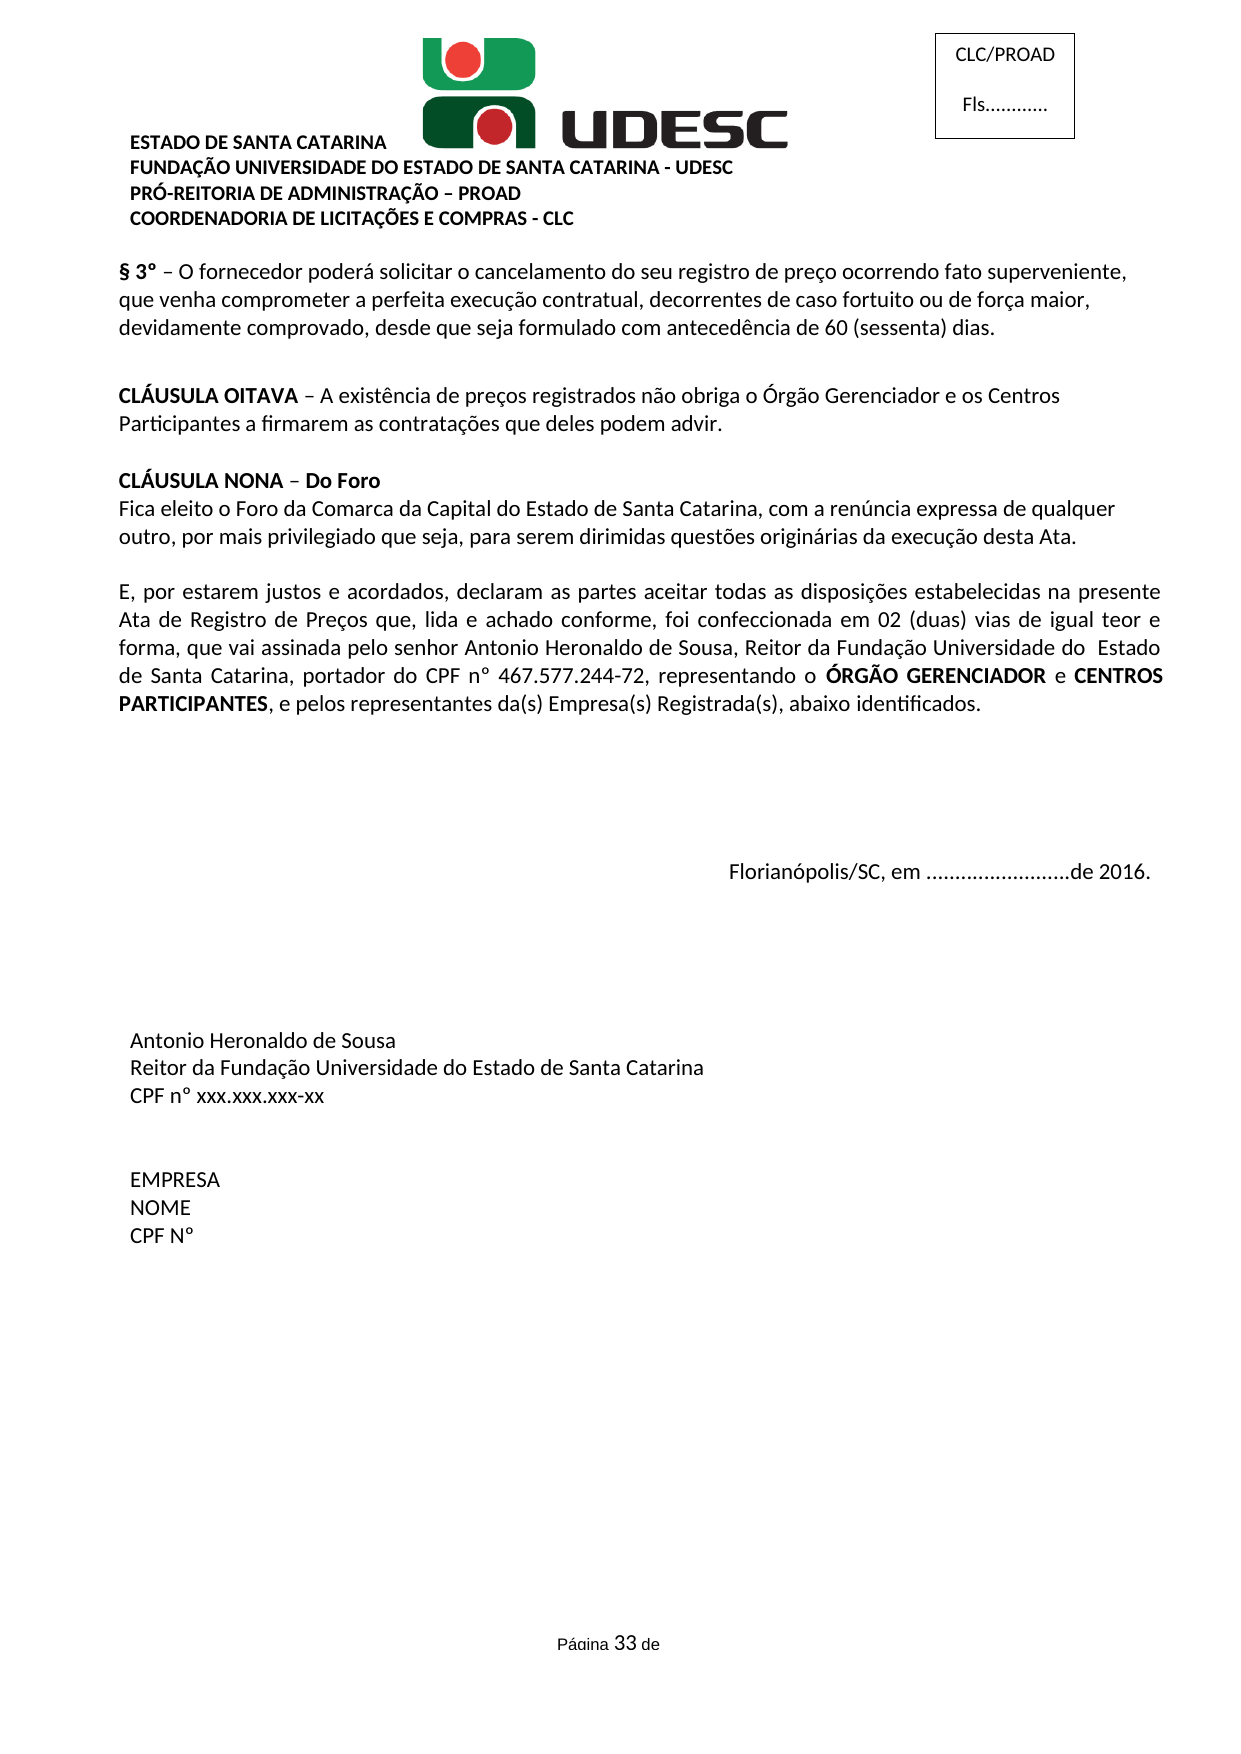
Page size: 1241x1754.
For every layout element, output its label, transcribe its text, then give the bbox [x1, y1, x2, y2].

text Reitor da Fundação Universidade do Estado de Santa Catarina CPF nº xxx.xxx.xxx-xx [130, 1054, 707, 1109]
text EMPRESA NOME CPF Nº [130, 1165, 222, 1249]
text § 3º – O fornecedor poderá solicitar o cancelamento do seu registro de preço ocorrendo fato superveniente, que venha comprometer a perfeita execução contratual, decorrentes de caso fortuito ou de força maior, devidamente comprovado, desde que seja formulado com antecedência de 60 (sessenta) dias. [119, 257, 1163, 341]
picture [422, 38, 789, 149]
text Florianópolis/SC, em .........................de 2016. [729, 857, 1163, 886]
text Fica eleito o Foro da Comarca da Capital do Estado de Santa Catarina, com a renúncia expressa de qualquer outro, por mais privilegiado que seja, para serem dirimidas questões originárias da execução desta Ata. [119, 494, 1163, 550]
text E, por estarem justos e acordados, declaram as partes aceitar todas as disposições estabelecidas na presente Ata de Registro de Preços que, lida e achado conforme, foi confeccionada em 02 (duas) vias de igual teor e forma, que vai assinada pelo senhor Antonio Heronaldo de Sousa, Reitor da Fundação Universidade do Estado de Santa Catarina, portador do CPF nº 467.577.244-72, representando o ÓRGÃO GERENCIADOR e CENTROS PARTICIPANTES, e pelos representantes da(s) Empresa(s) Registrada(s), abaixo identificados. [119, 577, 1163, 718]
text Antonio Heronaldo de Sousa [130, 1026, 1152, 1054]
subtitle CLÁUSULA NONA – Do Foro [119, 466, 1163, 494]
text CLÁUSULA OITAVA – A existência de preços registrados não obriga o Órgão Gerenciador e os Centros Participantes a firmarem as contratações que deles podem advir. [119, 382, 1163, 438]
